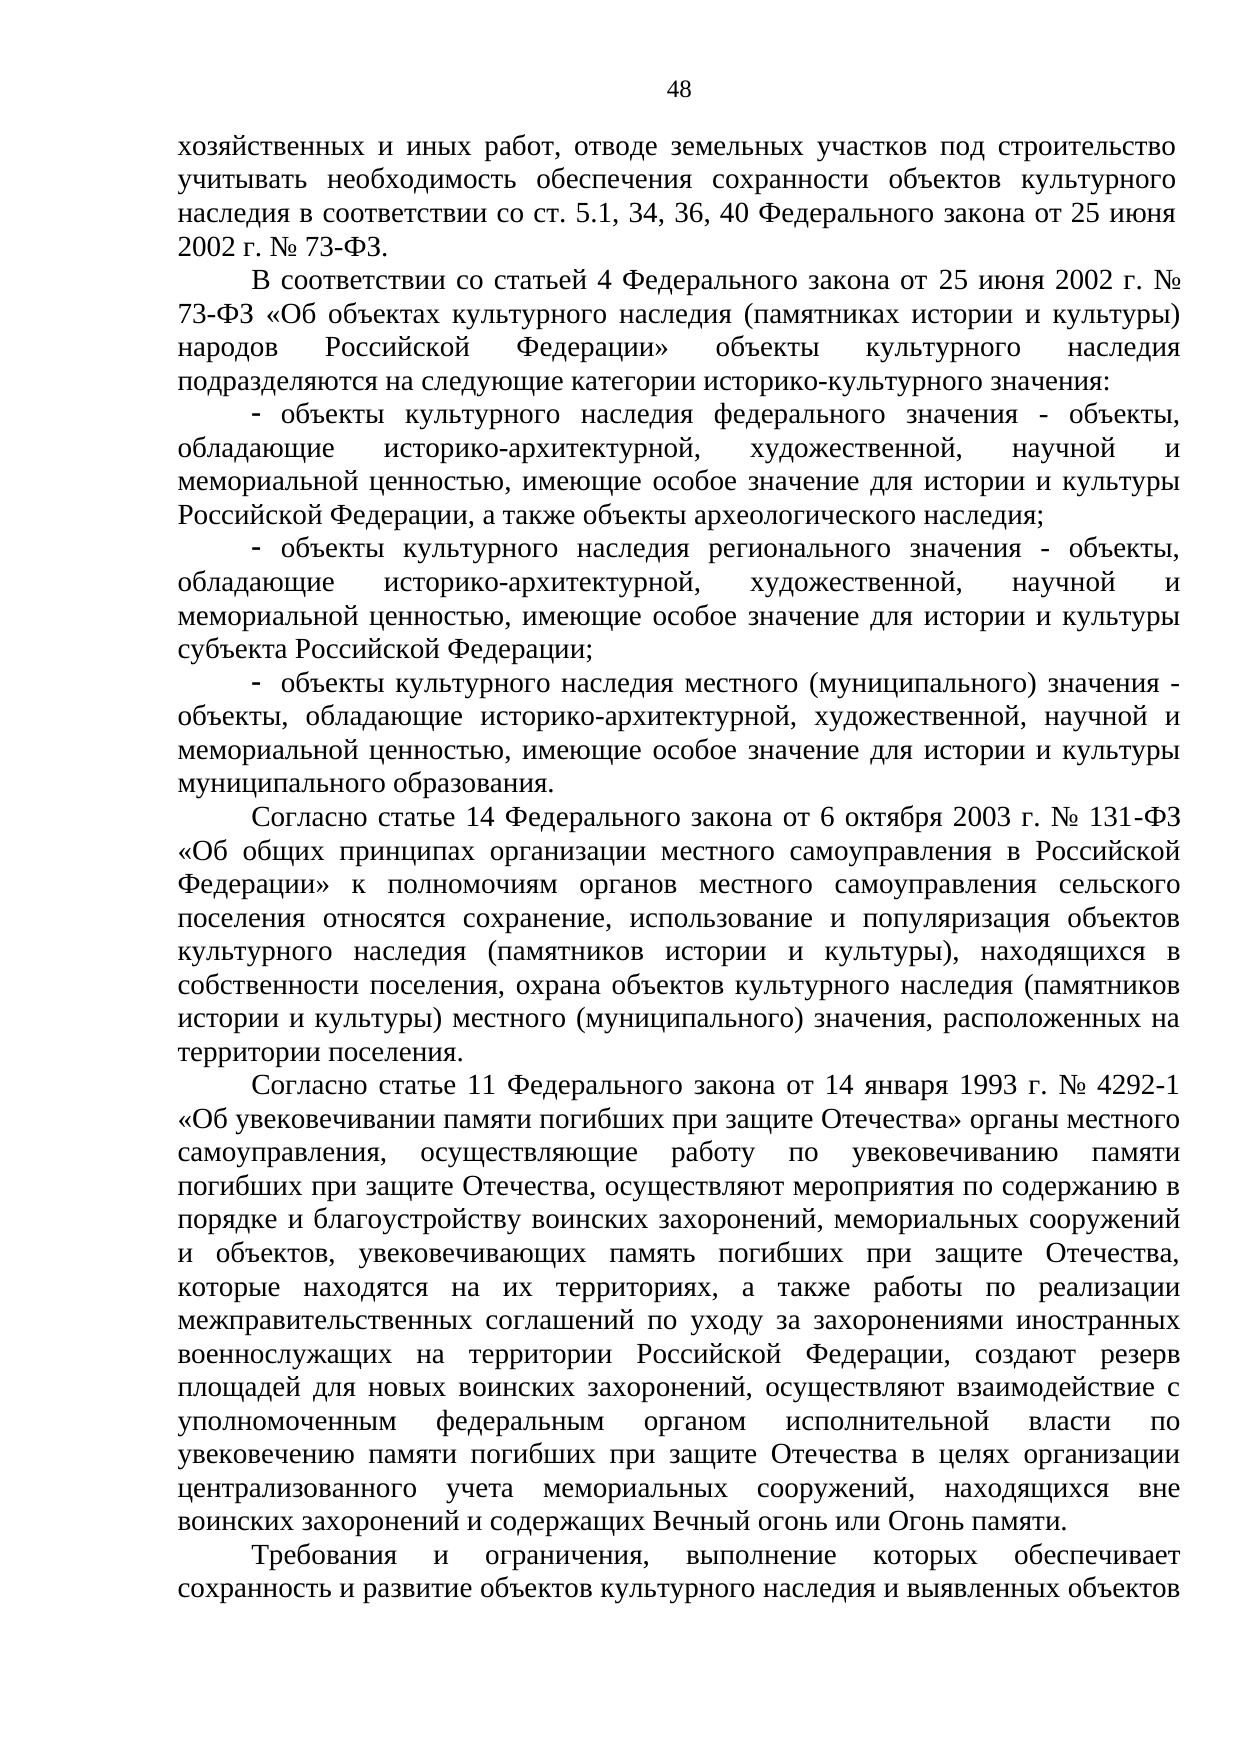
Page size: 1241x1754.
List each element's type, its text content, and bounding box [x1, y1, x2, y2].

text Согласно статье 14 Федерального закона от 6 октября 2003 г. № 131-ФЗ «Об общих принципах организации местного самоуправления в Российской Федерации» к полномочиям органов местного самоуправления сельского поселения относятся сохранение, использование и популяризация объектов культурного наследия (памятников истории и культуры), находящихся в собственности поселения, охрана объектов культурного наследия (памятников истории и культуры) местного (муниципального) значения, расположенных на территории поселения. [177, 799, 1181, 1067]
list объекты культурного наследия федерального значения - объекты, обладающие историко-архитектурной, художественной, научной и мемориальной ценностью, имеющие особое значение для истории и культуры Российской Федерации, а также объекты археологического наследия; [177, 396, 1181, 531]
text В соответствии со статьей 4 Федерального закона от 25 июня 2002 г. № 73-ФЗ «Об объектах культурного наследия (памятниках истории и культуры) народов Российской Федерации» объекты культурного наследия подразделяются на следующие категории историко-культурного значения: [177, 262, 1181, 396]
list объекты культурного наследия регионального значения - объекты, обладающие историко-архитектурной, художественной, научной и мемориальной ценностью, имеющие особое значение для истории и культуры субъекта Российской Федерации; [177, 531, 1181, 665]
list объекты культурного наследия местного (муниципального) значения - объекты, обладающие историко-архитектурной, художественной, научной и мемориальной ценностью, имеющие особое значение для истории и культуры муниципального образования. [177, 665, 1181, 799]
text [177, 1537, 1181, 1604]
text Согласно статье 11 Федерального закона от 14 января 1993 г. № 4292-1 «Об увековечивании памяти погибших при защите Отечества» органы местного самоуправления, осуществляющие работу по увековечиванию памяти погибших при защите Отечества, осуществляют мероприятия по содержанию в порядке и благоустройству воинских захоронений, мемориальных сооружений и объектов, увековечивающих память погибших при защите Отечества, которые находятся на их территориях, а также работы по реализации межправительственных соглашений по уходу за захоронениями иностранных военнослужащих на территории Российской Федерации, создают резерв площадей для новых воинских захоронений, осуществляют взаимодействие с уполномоченным федеральным органом исполнительной власти по увековечению памяти погибших при защите Отечества в целях организации централизованного учета мемориальных сооружений, находящихся вне воинских захоронений и содержащих Вечный огонь или Огонь памяти. [177, 1067, 1181, 1537]
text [177, 128, 1177, 262]
